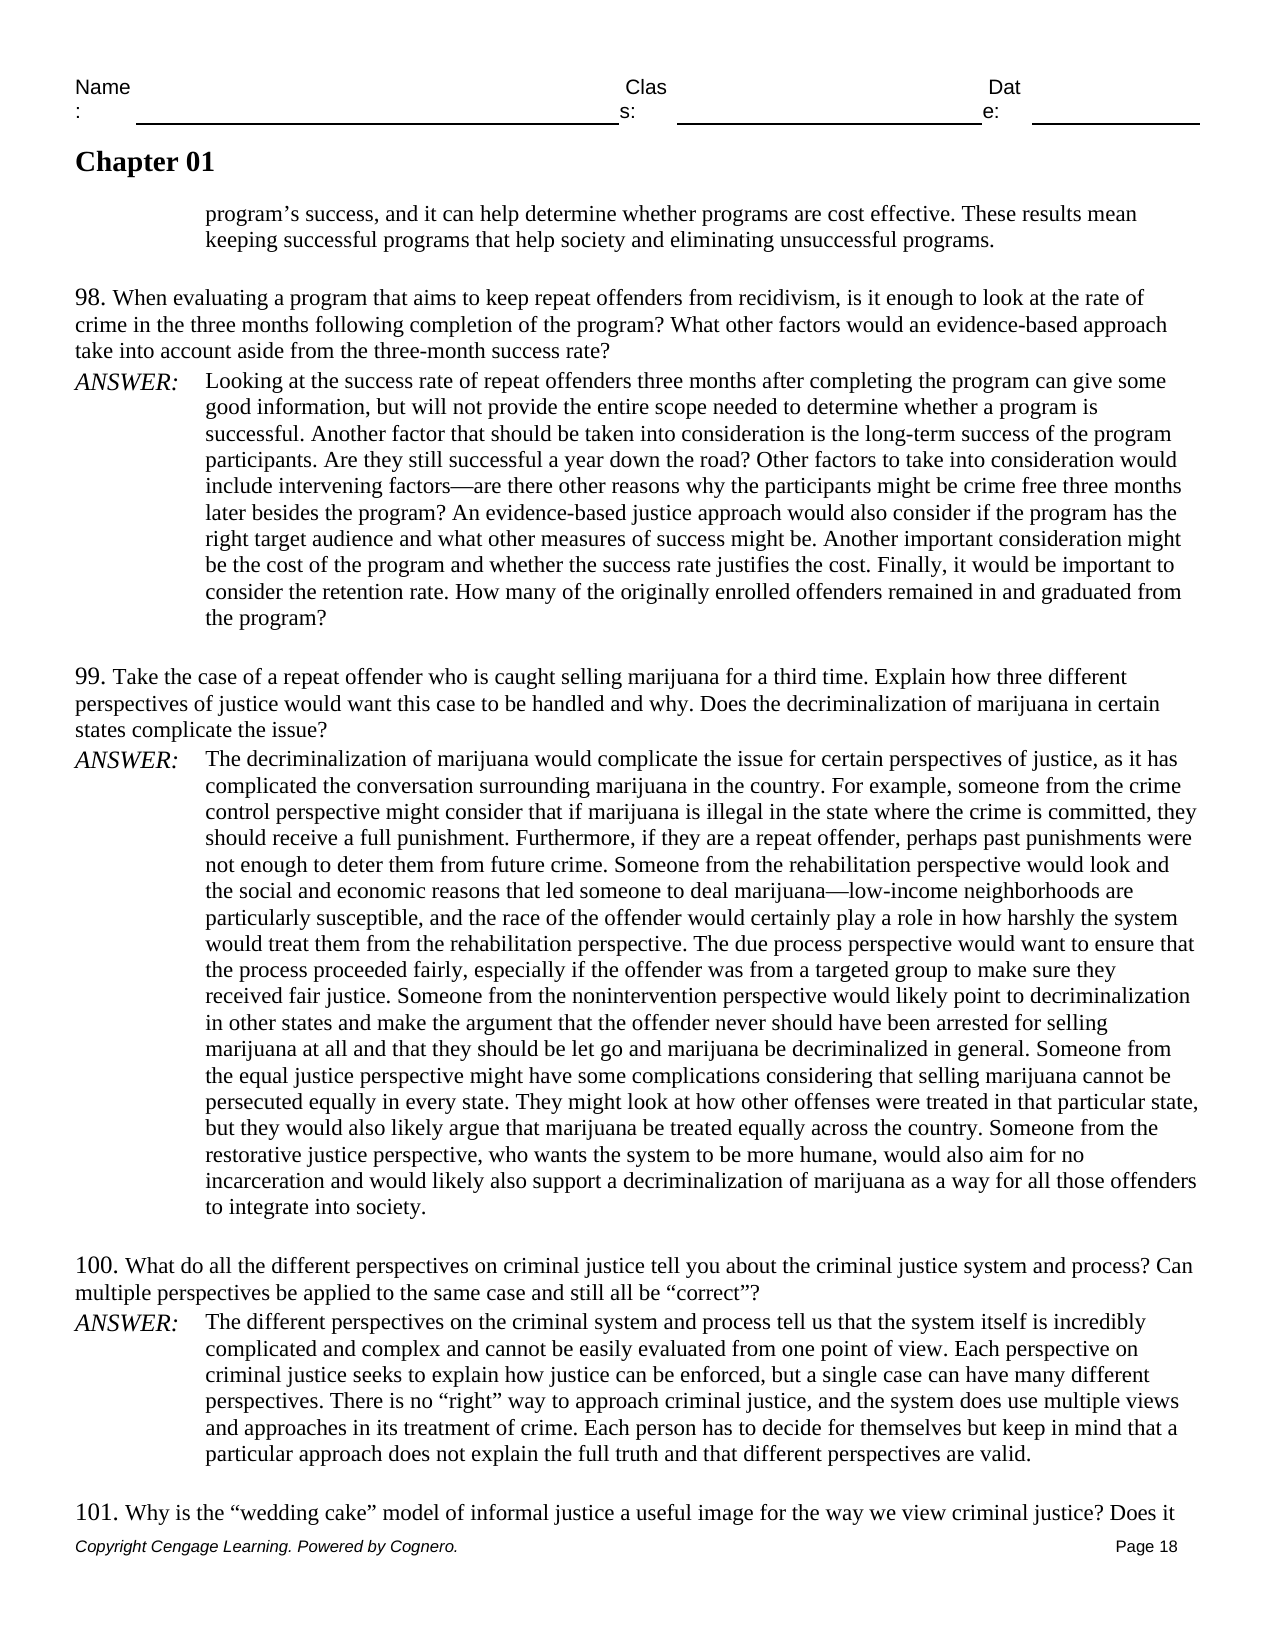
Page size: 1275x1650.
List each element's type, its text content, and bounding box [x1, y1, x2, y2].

table_header 98. When evaluating a program that aims to keep repeat offenders from recidivism, is it enough to look at the rate of crime in the three months following completion of the program? What other factors would an evidence-based approach take into account aside from the three-month success rate? [75, 283, 1200, 634]
table_header 100. What do all the different perspectives on criminal justice tell you about the criminal justice system and process? Can multiple perspectives be applied to the same case and still all be “correct”? [75, 1250, 1200, 1469]
table_header 99. Take the case of a repeat offender who is caught selling marijuana for a third time. Explain how three different perspectives of justice would want this case to be handled and why. Does the decriminalization of marijuana in certain states complicate the issue? [75, 661, 1200, 1223]
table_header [75, 1497, 1200, 1525]
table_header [75, 196, 1200, 256]
